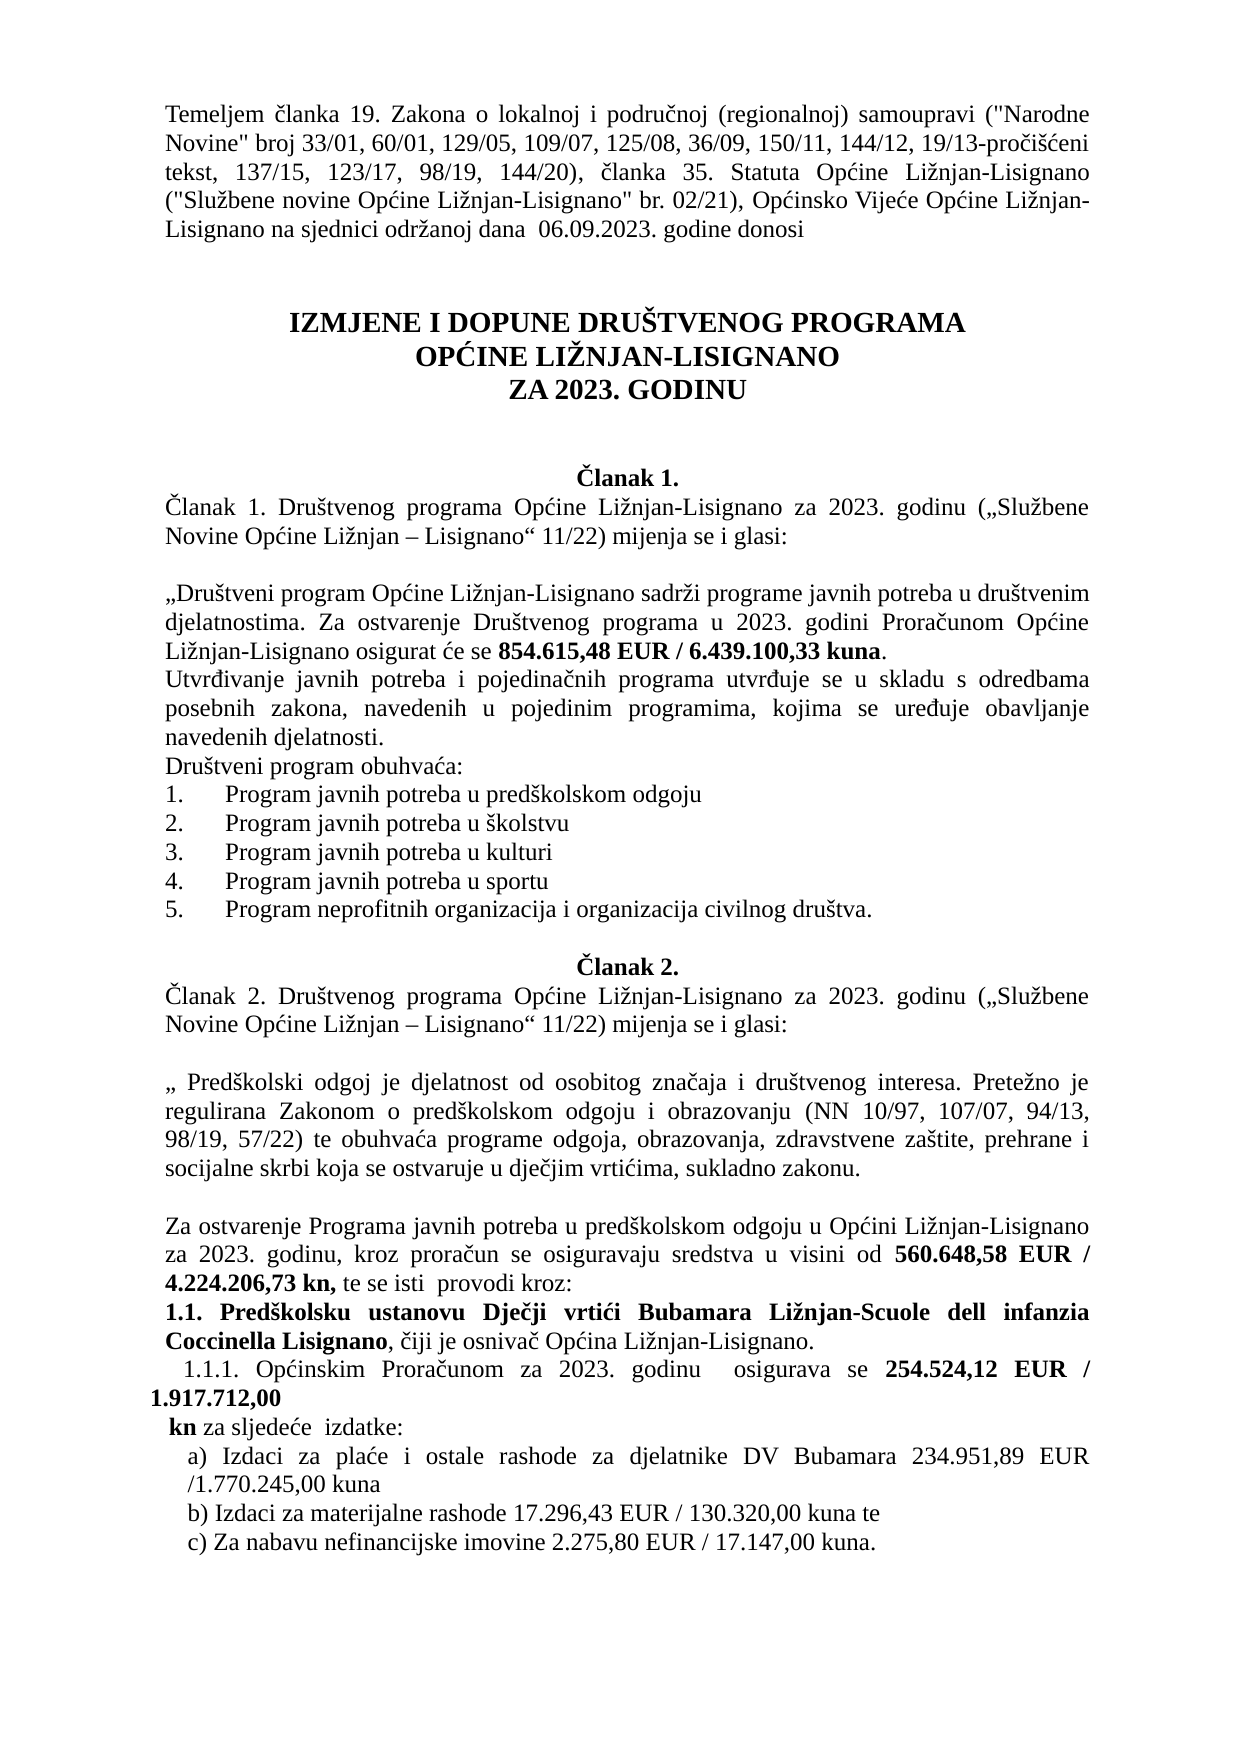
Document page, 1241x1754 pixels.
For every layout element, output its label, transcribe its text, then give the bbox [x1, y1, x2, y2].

text IZMJENE I DOPUNE DRUŠTVENOG PROGRAMA [165, 305, 1090, 339]
text a) Izdaci za plaće i ostale rashode za djelatnike DV Bubamara 234.951,89 EUR /1.770.245,00 kuna [187, 1441, 1090, 1498]
text „Društveni program Općine Ližnjan-Lisignano sadrži programe javnih potreba u društvenim djelatnostima. Za ostvarenje Društvenog programa u 2023. godini Proračunom Općine Ližnjan-Lisignano osigurat će se 854.615,48 EUR / 6.439.100,33 kuna. [165, 578, 1090, 664]
list Program javnih potreba u predškolskom odgoju [165, 779, 1090, 808]
list Program neprofitnih organizacija i organizacija civilnog društva. [165, 894, 1090, 923]
text ZA 2023. GODINU [165, 372, 1090, 406]
text „ Predškolski odgoj je djelatnost od osobitog značaja i društvenog interesa. Pretežno je regulirana Zakonom o predškolskom odgoju i obrazovanju (NN 10/97, 107/07, 94/13, 98/19, 57/22) te obuhvaća programe odgoja, obrazovanja, zdravstvene zaštite, prehrane i socijalne skrbi koja se ostvaruje u dječjim vrtićima, sukladno zakonu. [165, 1067, 1090, 1182]
text OPĆINE LIŽNJAN-LISIGNANO [165, 339, 1090, 372]
text Članak 2. [165, 952, 1090, 981]
text 1.1.1. Općinskim Proračunom za 2023. godinu osigurava se 254.524,12 EUR / 1.917.712,00 [150, 1354, 1090, 1412]
text Temeljem članka 19. Zakona o lokalnoj i područnoj (regionalnoj) samoupravi ("Narodne Novine" broj 33/01, 60/01, 129/05, 109/07, 125/08, 36/09, 150/11, 144/12, 19/13-pročišćeni tekst, 137/15, 123/17, 98/19, 144/20), članka 35. Statuta Općine Ližnjan-Lisignano ("Službene novine Općine Ližnjan-Lisignano" br. 02/21), Općinsko Vijeće Općine Ližnjan-Lisignano na sjednici održanoj dana 06.09.2023. godine donosi [165, 99, 1090, 243]
text Utvrđivanje javnih potreba i pojedinačnih programa utvrđuje se u skladu s odredbama posebnih zakona, navedenih u pojedinim programima, kojima se uređuje obavljanje navedenih djelatnosti. [165, 664, 1090, 751]
text b) Izdaci za materijalne rashode 17.296,43 EUR / 130.320,00 kuna te [187, 1498, 1090, 1527]
text Članak 1. Društvenog programa Općine Ližnjan-Lisignano za 2023. godinu („Službene Novine Općine Ližnjan – Lisignano“ 11/22) mijenja se i glasi: [165, 492, 1090, 549]
text c) Za nabavu nefinancijske imovine 2.275,80 EUR / 17.147,00 kuna. [187, 1527, 1090, 1556]
text Za ostvarenje Programa javnih potreba u predškolskom odgoju u Općini Ližnjan-Lisignano za 2023. godinu, kroz proračun se osiguravaju sredstva u visini od 560.648,58 EUR / 4.224.206,73 kn, te se isti provodi kroz: [165, 1211, 1090, 1297]
text kn za sljedeće izdatke: [150, 1412, 1090, 1441]
list Program javnih potreba u kulturi [165, 837, 1090, 866]
text Članak 1. [165, 463, 1090, 492]
text 1.1. Predškolsku ustanovu Dječji vrtići Bubamara Ližnjan-Scuole dell infanzia Coccinella Lisignano, čiji je osnivač Općina Ližnjan-Lisignano. [165, 1297, 1090, 1354]
list Program javnih potreba u školstvu [165, 808, 1090, 837]
list Program javnih potreba u sportu [165, 866, 1090, 894]
text Društveni program obuhvaća: [165, 751, 1090, 779]
text Članak 2. Društvenog programa Općine Ližnjan-Lisignano za 2023. godinu („Službene Novine Općine Ližnjan – Lisignano“ 11/22) mijenja se i glasi: [165, 981, 1090, 1038]
